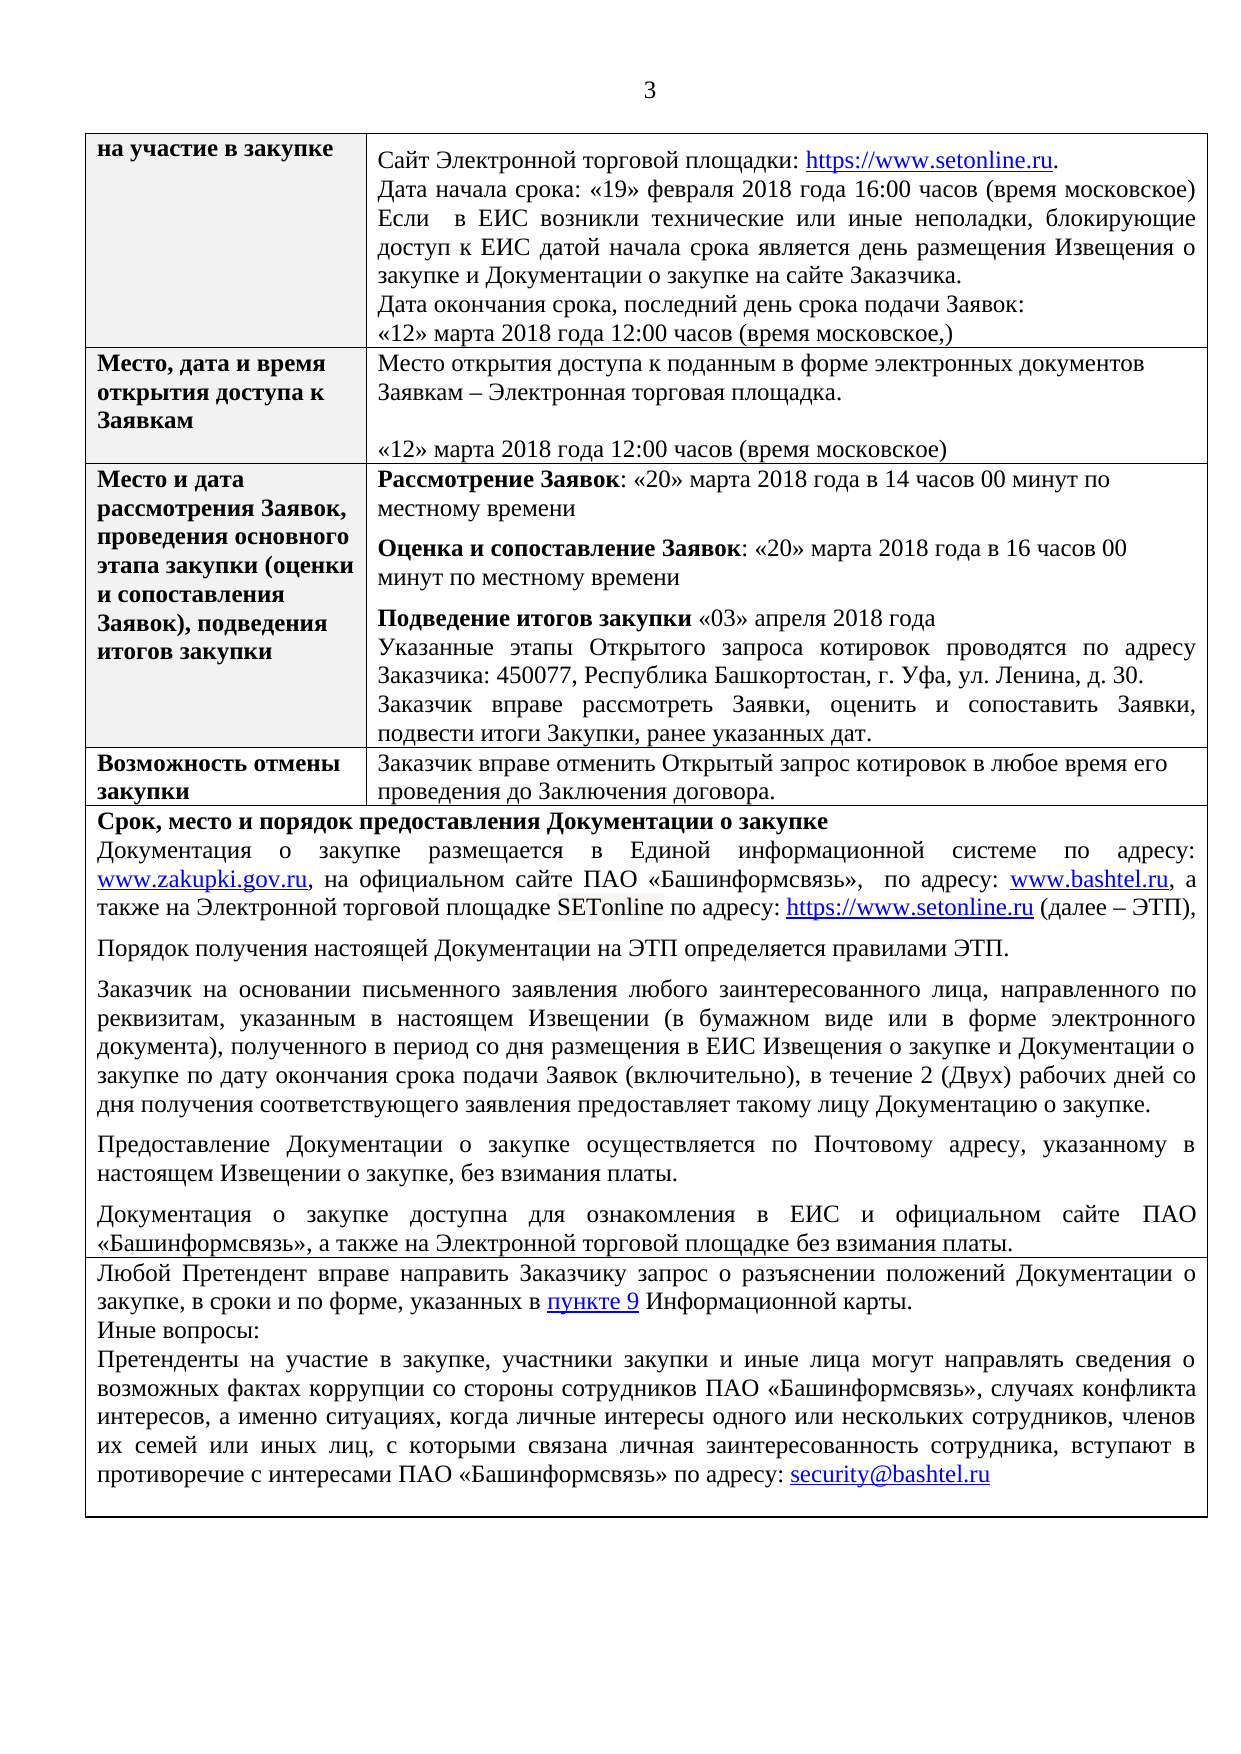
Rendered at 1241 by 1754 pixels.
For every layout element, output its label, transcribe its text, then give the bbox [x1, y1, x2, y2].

table_cell Место и дата рассмотрения Заявок, проведения основного этапа закупки (оценки и сопоставления Заявок), подведения итогов закупки [86, 464, 366, 747]
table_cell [86, 134, 366, 347]
table_cell Заказчик вправе отменить Открытый запрос котировок в любое время его проведения до Заключения договора. [367, 748, 1207, 805]
table_cell Рассмотрение Заявок: «20» марта 2018 года в 14 часов 00 минут по местному времени Оценка и сопоставление Заявок: «20» марта 2018 года в 16 часов 00 минут по местному времени Подведение итогов закупки «03» апреля 2018 года Указанные этапы Открытого запроса котировок проводятся по адресу Заказчика: 450077, Республика Башкортостан, г. Уфа, ул. Ленина, д. 30. Заказчик вправе рассмотреть Заявки, оценить и сопоставить Заявки, подвести итоги Закупки, ранее указанных дат. [367, 464, 1207, 747]
table_cell Место, дата и время открытия доступа к Заявкам [86, 348, 366, 463]
table_cell Любой Претендент вправе направить Заказчику запрос о разъяснении положений Документации о закупке, в сроки и по форме, указанных в пункте 9 Информационной карты. Иные вопросы: Претенденты на участие в закупке, участники закупки и иные лица могут направлять сведения о возможных фактах коррупции со стороны сотрудников ПАО «Башинформсвязь», случаях конфликта интересов, а именно ситуациях, когда личные интересы одного или нескольких сотрудников, членов их семей или иных лиц, с которыми связана личная заинтересованность сотрудника, вступают в противоречие с интересами ПАО «Башинформсвязь» по адресу: security@bashtel.ru [86, 1258, 1207, 1516]
table_cell Срок, место и порядок предоставления Документации о закупке Документация о закупке размещается в Единой информационной системе по адресу: www.zakupki.gov.ru, на официальном сайте ПАО «Башинформсвязь», по адресу: www.bashtel.ru, а также на Электронной торговой площадке SETonline по адресу: https://www.setonline.ru (далее – ЭТП), Порядок получения настоящей Документации на ЭТП определяется правилами ЭТП. Заказчик на основании письменного заявления любого заинтересованного лица, направленного по реквизитам, указанным в настоящем Извещении (в бумажном виде или в форме электронного документа), полученного в период со дня размещения в ЕИС Извещения о закупке и Документации о закупке по дату окончания срока подачи Заявок (включительно), в течение 2 (Двух) рабочих дней со дня получения соответствующего заявления предоставляет такому лицу Документацию о закупке. Предоставление Документации о закупке осуществляется по Почтовому адресу, указанному в настоящем Извещении о закупке, без взимания платы. Документация о закупке доступна для ознакомления в ЕИС и официальном сайте ПАО «Башинформсвязь», а также на Электронной торговой площадке без взимания платы. [86, 806, 1207, 1257]
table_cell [367, 134, 1207, 347]
table_cell Возможность отмены закупки [86, 748, 366, 805]
table_cell Место открытия доступа к поданным в форме электронных документов Заявкам – Электронная торговая площадка. «12» марта 2018 года 12:00 часов (время московское) [367, 348, 1207, 463]
